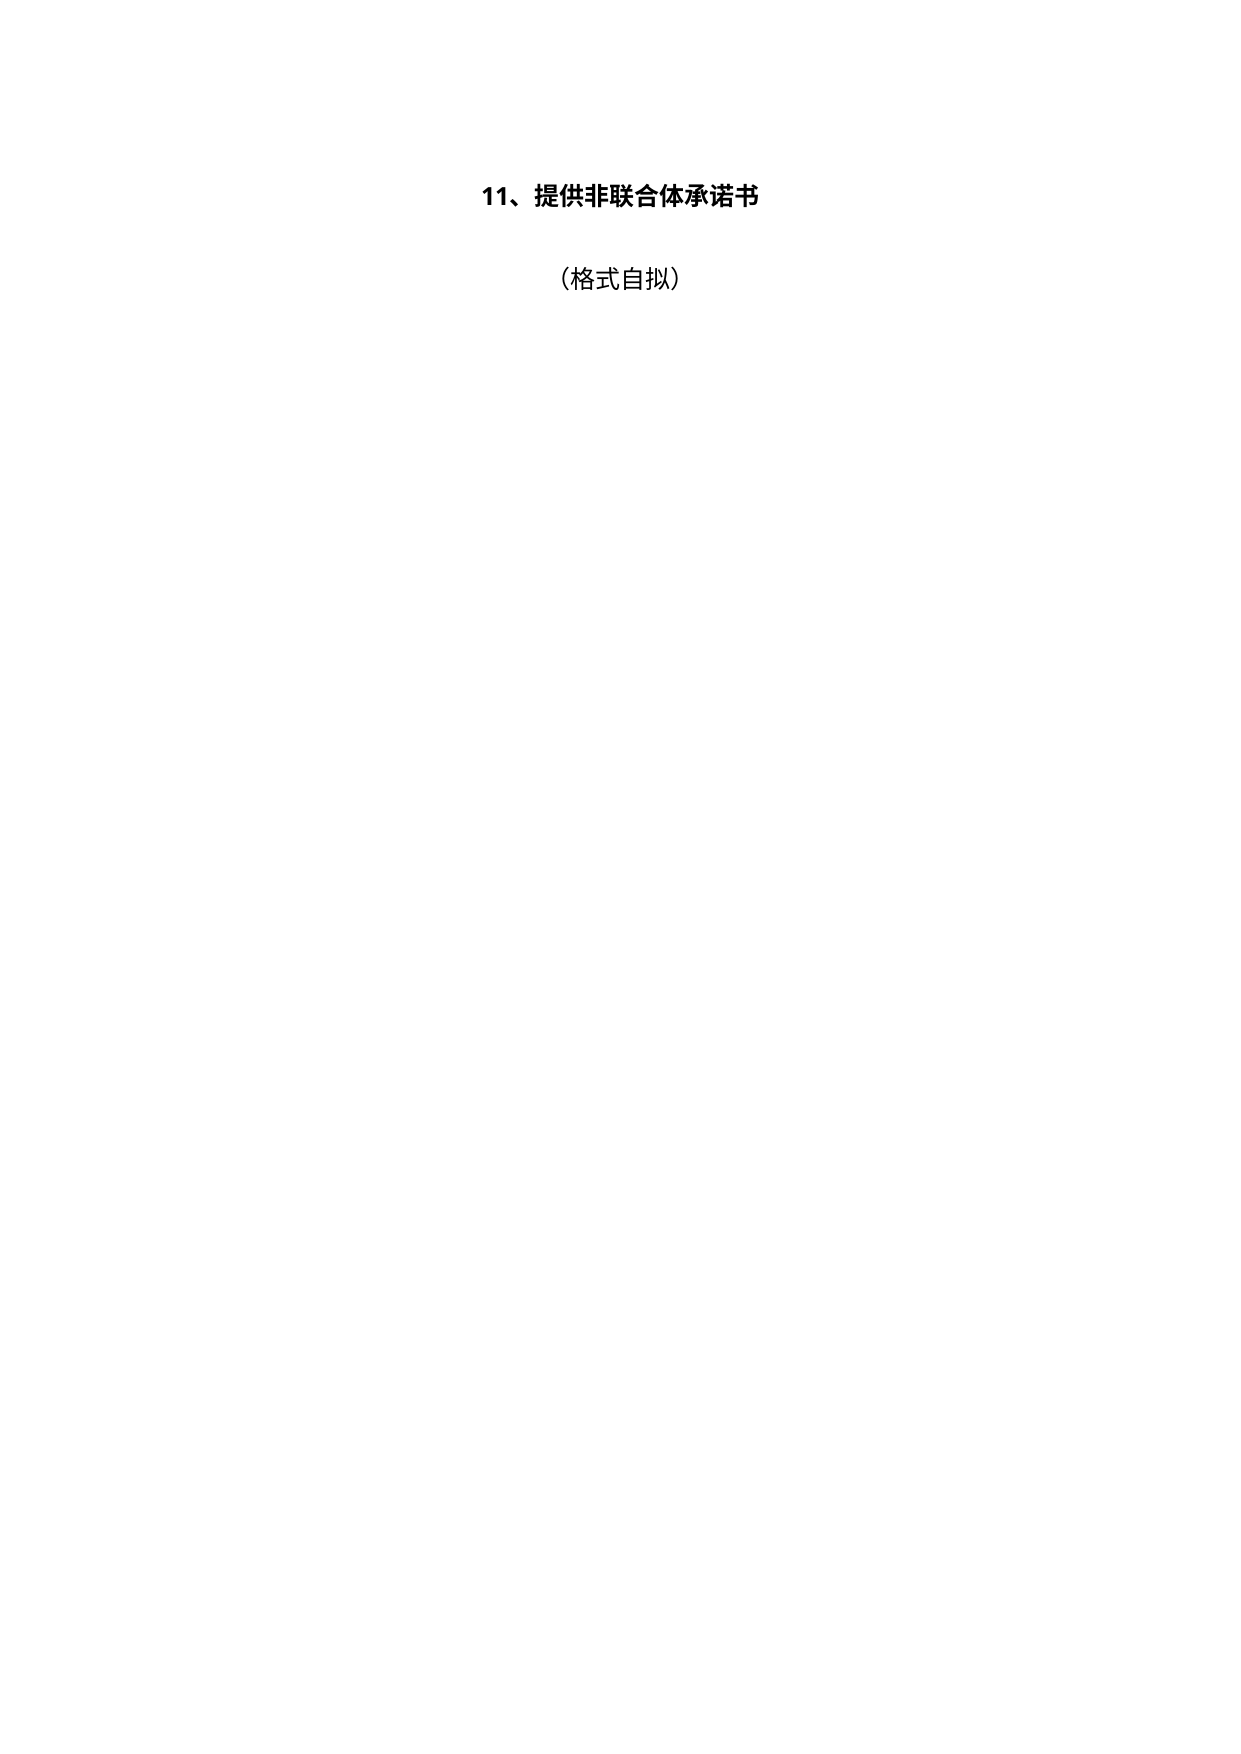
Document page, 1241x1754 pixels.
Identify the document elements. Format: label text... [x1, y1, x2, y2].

subtitle 9、税收缴纳证明10、社会保障资金缴纳证明11、提供非联合体承诺书 [187, 162, 1053, 227]
subtitle （格式自拟）12、单位负责人为同一人或者存在控股、管理关系的不同单位不得同时投标（提供供应商企业关联关系说明） [187, 245, 1053, 310]
